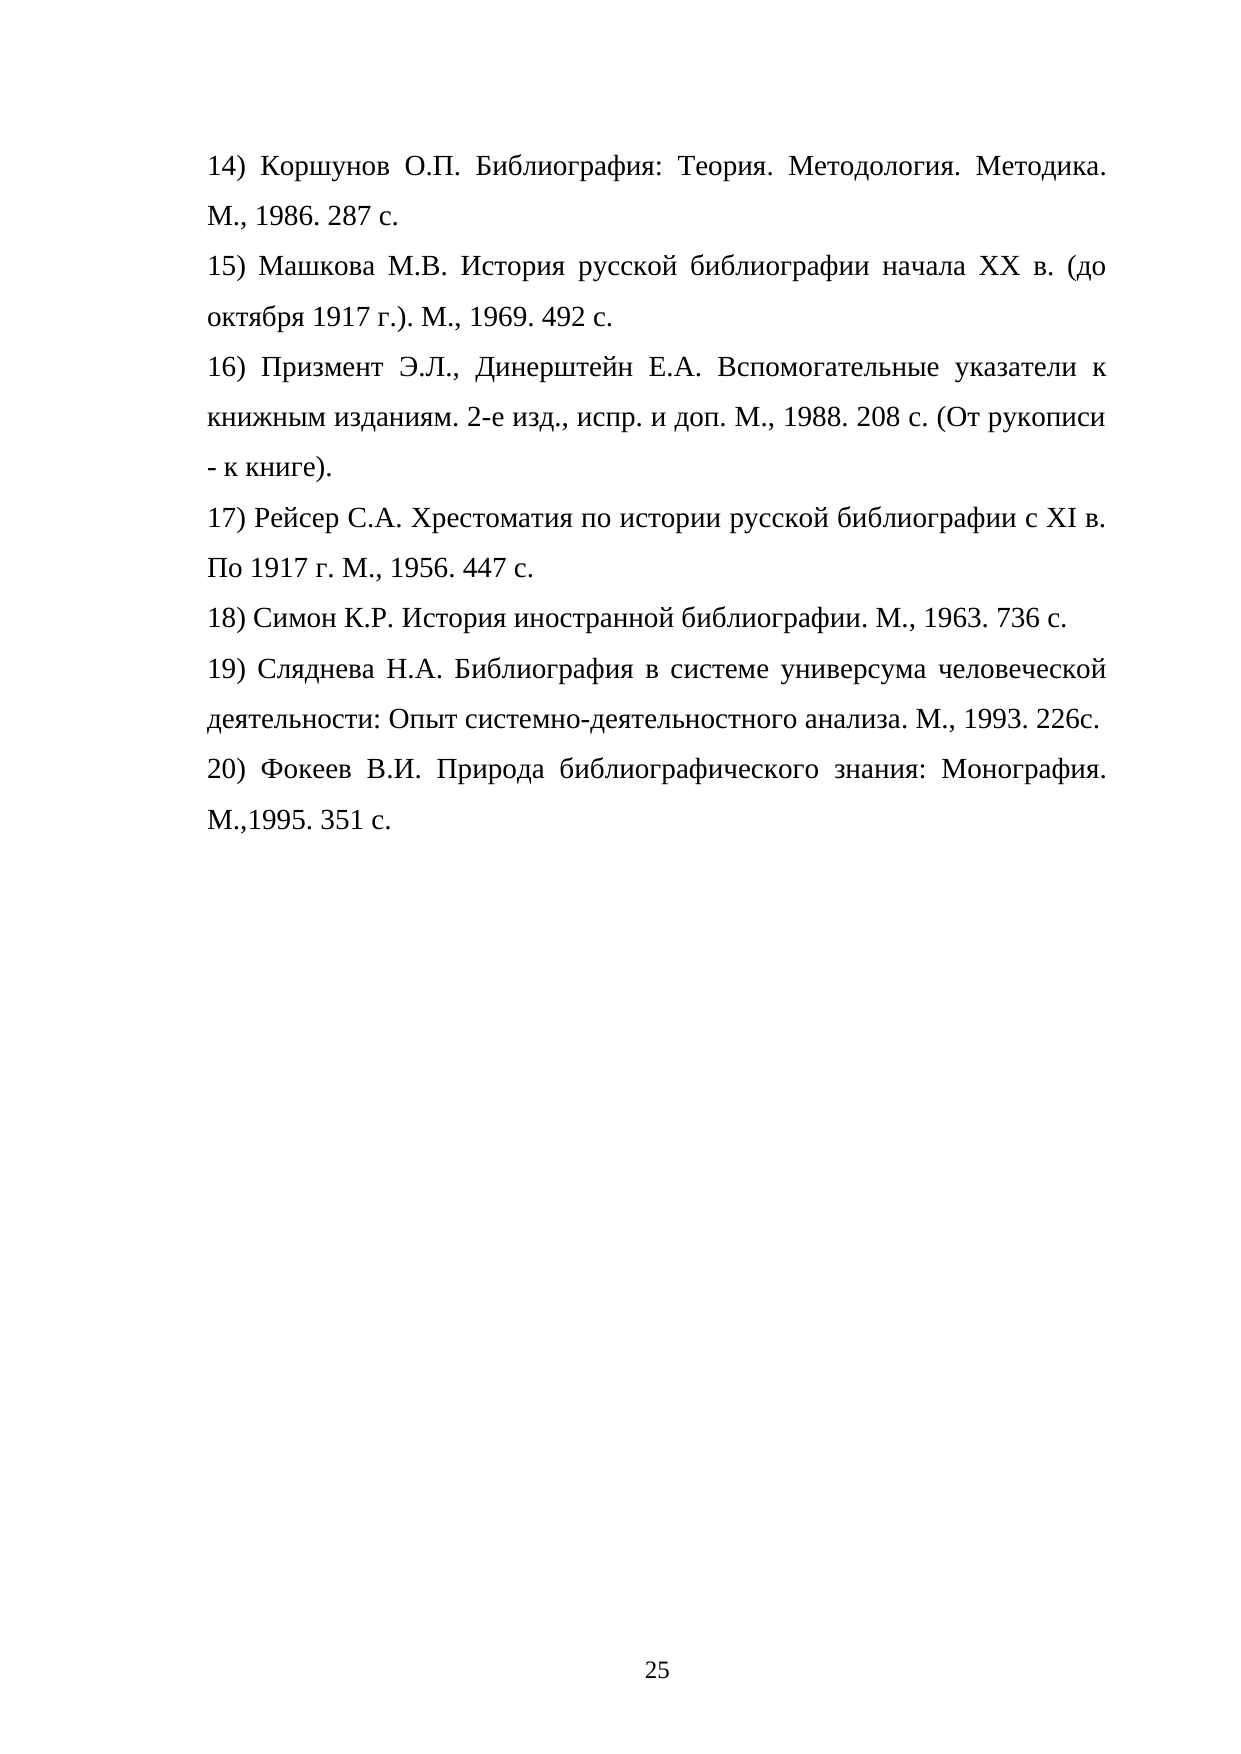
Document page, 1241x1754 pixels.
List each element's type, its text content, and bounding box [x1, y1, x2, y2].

text 16) Призмент Э.Л., Динерштейн Е.А. Вспомогательные указатели к книжным изданиям. 2-е изд., испр. и доп. М., 1988. 208 с. (От рукописи - к книге). [207, 349, 1107, 483]
text 14) Коршунов О.П. Библиография: Теория. Методология. Методика. М., 1986. 287 с. [207, 148, 1107, 232]
text 15) Машкова М.В. История русской библиографии начала XX в. (до октября .). М., 1969. 492 с. [207, 248, 1107, 332]
text 17) Рейсер С.А. Хрестоматия по истории русской библиографии с XI в. По . М., 1956. 447 с. [207, 500, 1107, 584]
text 18) Симон К.Р. История иностранной библиографии. М., 1963. 736 с. [207, 601, 1107, 634]
text 19) Сляднева Н.А. Библиография в системе универсума человеческой деятельности: Опыт системно-деятельностного анализа. М., 1993. 226с. [207, 651, 1107, 735]
text 20) Фокеев В.И. Природа библиографического знания: Монография. М.,1995. 351 с. [207, 751, 1107, 835]
